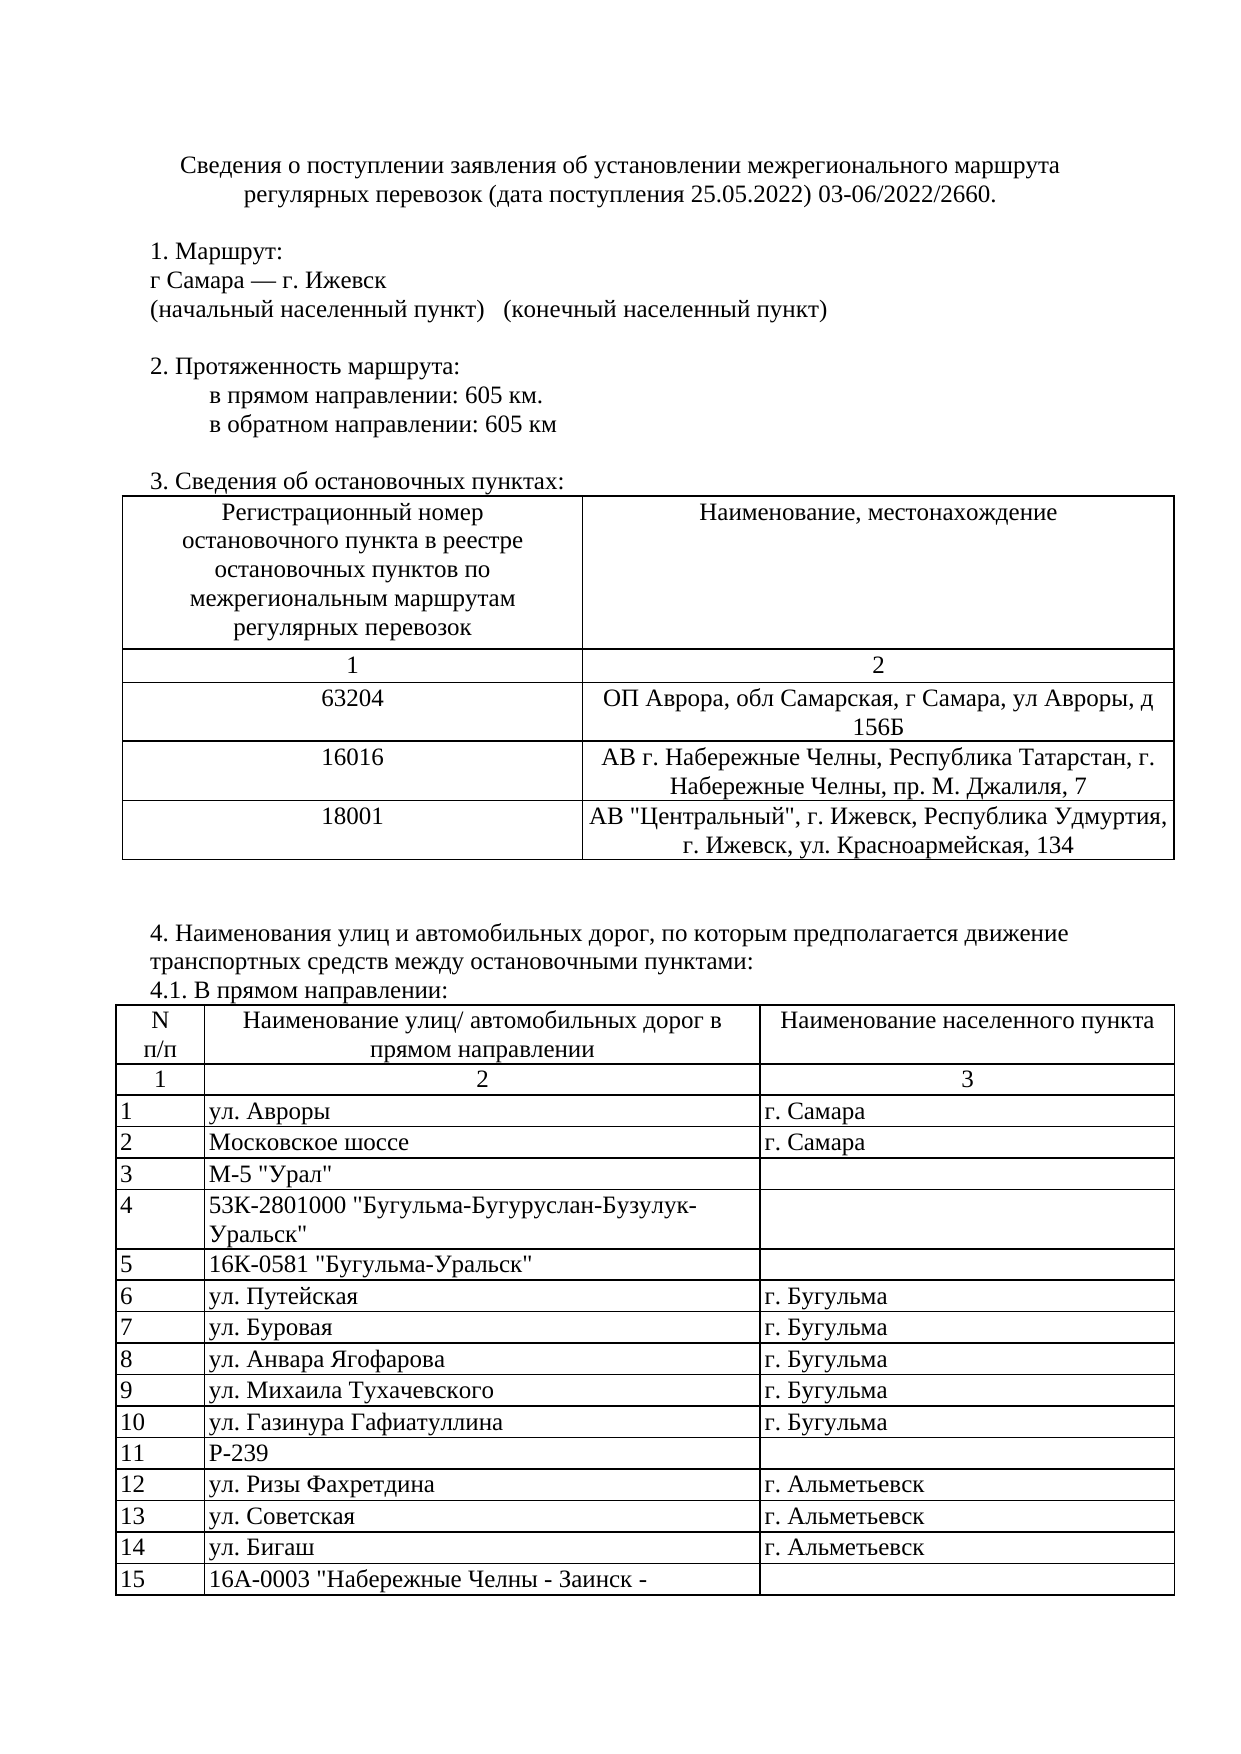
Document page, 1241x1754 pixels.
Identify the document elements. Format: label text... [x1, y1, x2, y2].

table_cell АВ "Центральный", г. Ижевск, Республика Удмуртия, г. Ижевск, ул. Красноармейская, 134 [583, 801, 1173, 858]
text Сведения о поступлении заявления об установлении межрегионального маршрута регулярных перевозок (дата поступления 25.05.2022) 03-06/2022/2660. [150, 150, 1090, 207]
table_header Наименование, местонахождение [583, 497, 1173, 648]
table_cell [761, 1159, 1174, 1189]
table_cell АВ г. Набережные Челны, Республика Татарстан, г. Набережные Челны, пр. М. Джалиля, 7 [583, 742, 1173, 799]
table_cell [761, 1564, 1174, 1594]
table_cell 13 [117, 1501, 204, 1531]
table_cell г. Самара [761, 1127, 1174, 1157]
table_cell 2 [205, 1065, 759, 1094]
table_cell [205, 1564, 759, 1594]
table_cell г. Бугульма [761, 1312, 1174, 1342]
table_header Наименование населенного пункта [761, 1006, 1174, 1063]
text 3. Сведения об остановочных пунктах: [150, 466, 1090, 495]
text 4. Наименования улиц и автомобильных дорог, по которым предполагается движение транспортных средств между остановочными пунктами: [150, 918, 1090, 975]
table_cell [761, 1250, 1174, 1279]
table_cell 53К-2801000 "Бугульма-Бугуруслан-Бузулук-Уральск" [205, 1190, 759, 1248]
table_cell ул. Буровая [205, 1312, 759, 1342]
text 1. Маршрут: [150, 236, 1090, 265]
table_cell г. Бугульма [761, 1375, 1174, 1405]
table_cell 11 [117, 1438, 204, 1468]
text (начальный населенный пункт) (конечный населенный пункт) [150, 294, 1090, 322]
text г Самара — г. Ижевск [150, 265, 1090, 294]
table_cell [761, 1190, 1174, 1248]
table_cell 3 [761, 1065, 1174, 1094]
table_cell 1 [117, 1096, 204, 1126]
table_cell 2 [117, 1127, 204, 1157]
table_header Регистрационный номер остановочного пункта в реестре остановочных пунктов по межрегиональным маршрутам регулярных перевозок [123, 497, 582, 648]
text в обратном направлении: 605 км [150, 409, 1090, 437]
table_cell 1 [117, 1065, 204, 1094]
text 4.1. В прямом направлении: [150, 975, 1090, 1004]
table_cell 14 [117, 1533, 204, 1562]
table_cell г. Бугульма [761, 1344, 1174, 1374]
table_cell г. Самара [761, 1096, 1174, 1126]
table_cell 6 [117, 1281, 204, 1311]
table_cell ОП Аврора, обл Самарская, г Самара, ул Авроры, д 156Б [583, 683, 1173, 740]
table_cell 7 [117, 1312, 204, 1342]
table_cell ул. Ризы Фахретдина [205, 1470, 759, 1499]
table_cell 63204 [123, 683, 582, 740]
table_cell ул. Анвара Ягофарова [205, 1344, 759, 1374]
table_cell Р-239 [205, 1438, 759, 1468]
table_cell 3 [117, 1159, 204, 1189]
table_cell Московское шоссе [205, 1127, 759, 1157]
table_cell ул. Бигаш [205, 1533, 759, 1562]
table_header N п/п [117, 1006, 204, 1063]
table_cell М-5 "Урал" [205, 1159, 759, 1189]
table_cell ул. Михаила Тухачевского [205, 1375, 759, 1405]
table_cell ул. Путейская [205, 1281, 759, 1311]
table_cell 5 [117, 1250, 204, 1279]
table_cell г. Бугульма [761, 1281, 1174, 1311]
table_cell 1 [123, 650, 582, 681]
table_cell 18001 [123, 801, 582, 858]
table_cell 16016 [123, 742, 582, 799]
table_cell 12 [117, 1470, 204, 1499]
table_cell ул. Авроры [205, 1096, 759, 1126]
table_cell [761, 1438, 1174, 1468]
table_cell 4 [117, 1190, 204, 1248]
table_cell г. Альметьевск [761, 1533, 1174, 1562]
table_cell 16К-0581 "Бугульма-Уральск" [205, 1250, 759, 1279]
table_cell ул. Советская [205, 1501, 759, 1531]
text в прямом направлении: 605 км. [150, 380, 1090, 409]
table_cell 15 [117, 1564, 204, 1594]
table_cell 2 [583, 650, 1173, 681]
table_cell г. Бугульма [761, 1407, 1174, 1437]
text 2. Протяженность маршрута: [150, 351, 1090, 380]
table_cell ул. Газинура Гафиатуллина [205, 1407, 759, 1437]
table_cell г. Альметьевск [761, 1470, 1174, 1499]
table_header Наименование улиц/ автомобильных дорог в прямом направлении [205, 1006, 759, 1063]
table_cell 10 [117, 1407, 204, 1437]
table_cell 9 [117, 1375, 204, 1405]
table_cell 8 [117, 1344, 204, 1374]
table_cell г. Альметьевск [761, 1501, 1174, 1531]
